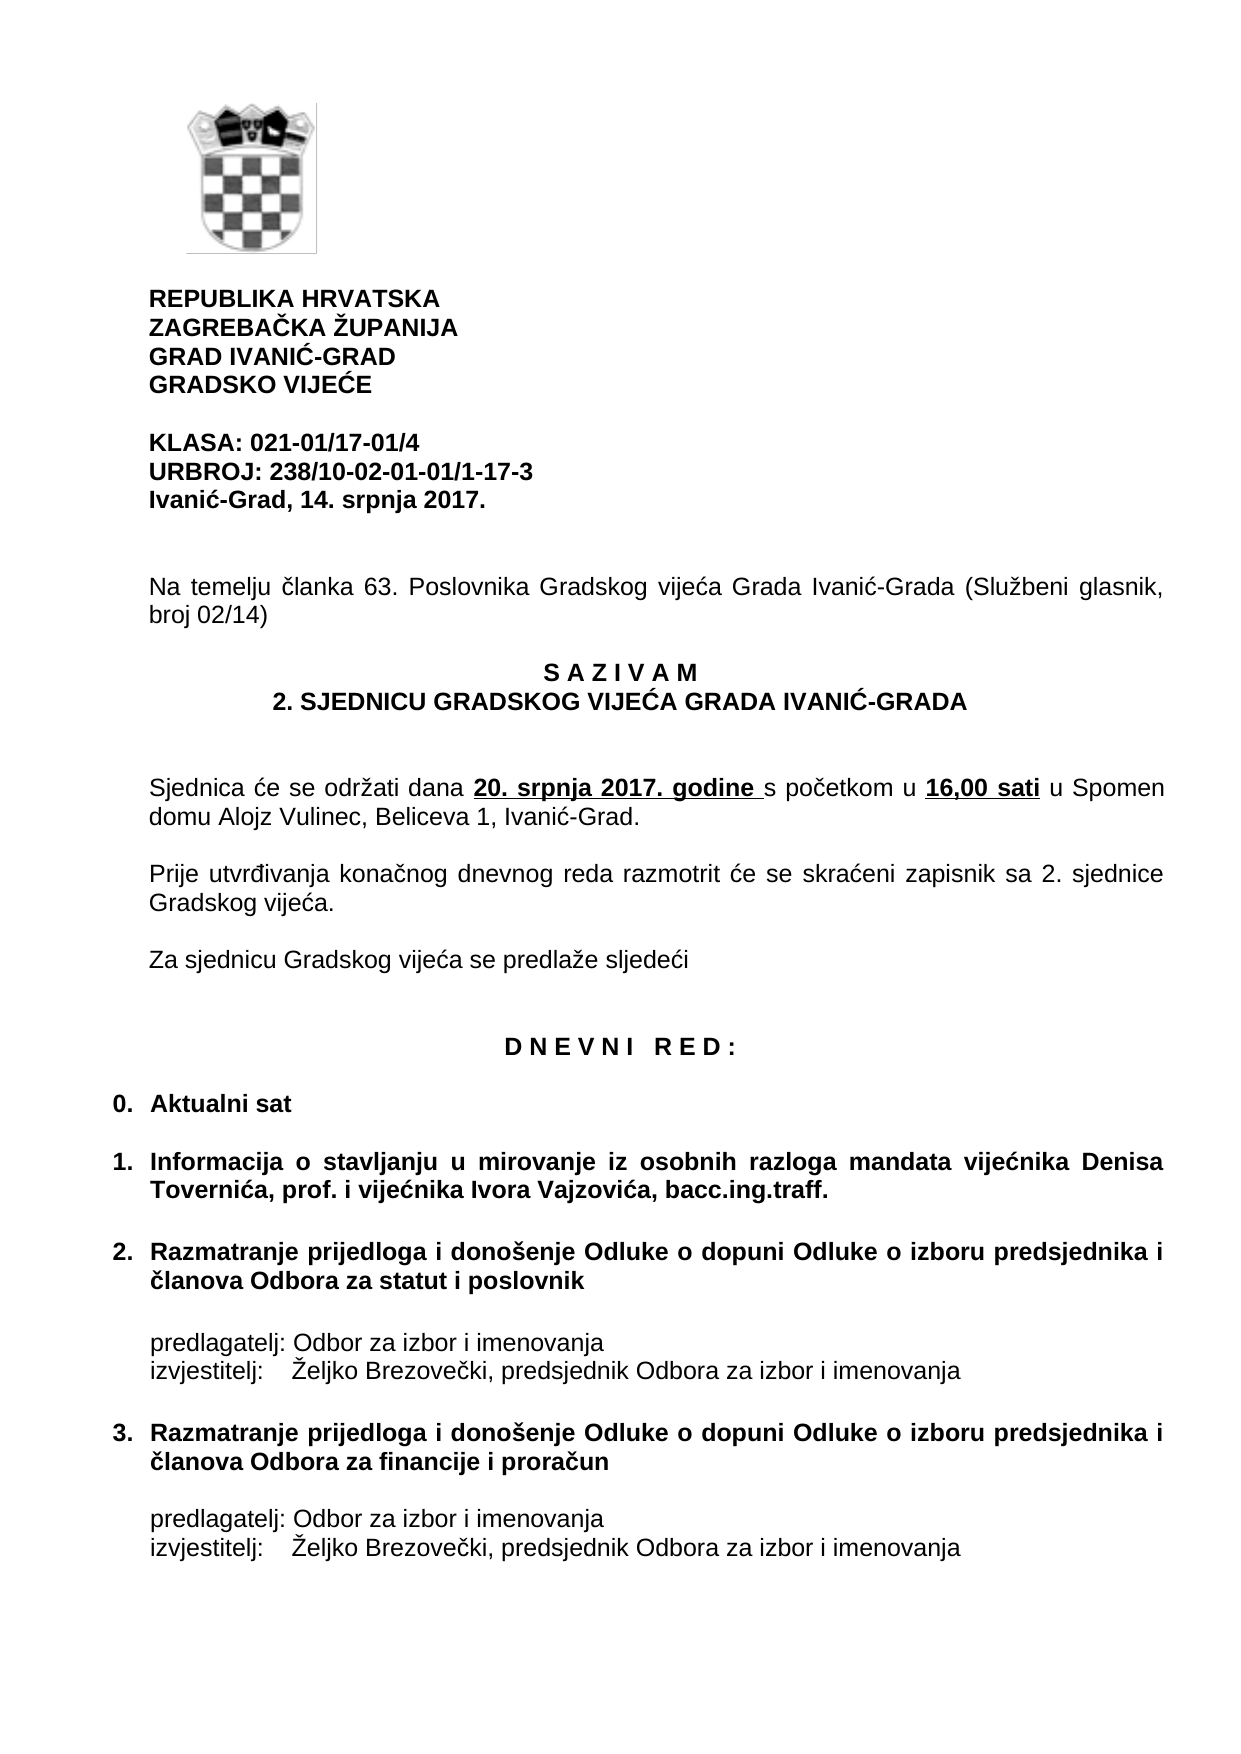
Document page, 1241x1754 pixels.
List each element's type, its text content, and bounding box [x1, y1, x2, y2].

text Prije utvrđivanja konačnog dnevnog reda razmotrit će se skraćeni zapisnik sa 2. sjednice Gradskog vijeća. [149, 859, 1165, 917]
picture [186, 103, 319, 256]
list Razmatranje prijedloga i donošenje Odluke o dopuni Odluke o izboru predsjednika i članova Odbora za financije i proračun [112, 1418, 1165, 1476]
text Sjednica će se održati dana 20. srpnja 2017. godine s početkom u 16,00 sati u Spomen domu Alojz Vulinec, Beliceva 1, Ivanić-Grad. [149, 773, 1165, 830]
list predlagatelj: Odbor za izbor i imenovanja [150, 1504, 1165, 1533]
text URBROJ: 238/10-02-01-01/1-17-3 [75, 457, 1165, 485]
list Aktualni sat [112, 1089, 1165, 1118]
text GRAD IVANIĆ-GRAD [75, 342, 1165, 370]
list izvjestitelj: Željko Brezovečki, predsjednik Odbora za izbor i imenovanja [150, 1533, 1165, 1562]
text KLASA: 021-01/17-01/4 [75, 428, 1165, 457]
text REPUBLIKA HRVATSKA [75, 284, 1165, 313]
list predlagatelj: Odbor za izbor i imenovanja [150, 1328, 1165, 1356]
text Na temelju članka 63. Poslovnika Gradskog vijeća Grada Ivanić-Grada (Službeni glasnik, broj 02/14) [148, 572, 1165, 629]
list Informacija o stavljanju u mirovanje iz osobnih razloga mandata vijećnika Denisa Tovernića, prof. i vijećnika Ivora Vajzovića, bacc.ing.traff. [112, 1147, 1165, 1204]
text D N E V N I R E D : [75, 1032, 1165, 1060]
text Ivanić-Grad, 14. srpnja 2017. [75, 485, 1165, 514]
text Za sjednicu Gradskog vijeća se predlaže sljedeći [75, 945, 1165, 974]
list izvjestitelj: Željko Brezovečki, predsjednik Odbora za izbor i imenovanja [150, 1356, 1165, 1385]
list Razmatranje prijedloga i donošenje Odluke o dopuni Odluke o izboru predsjednika i članova Odbora za statut i poslovnik [112, 1237, 1165, 1294]
text GRADSKO VIJEĆE [75, 370, 1165, 399]
text ZAGREBAČKA ŽUPANIJA [75, 313, 1165, 342]
text S A Z I V A M [75, 658, 1165, 687]
text 2. SJEDNICU GRADSKOG VIJEĆA GRADA IVANIĆ-GRADA [75, 687, 1165, 715]
